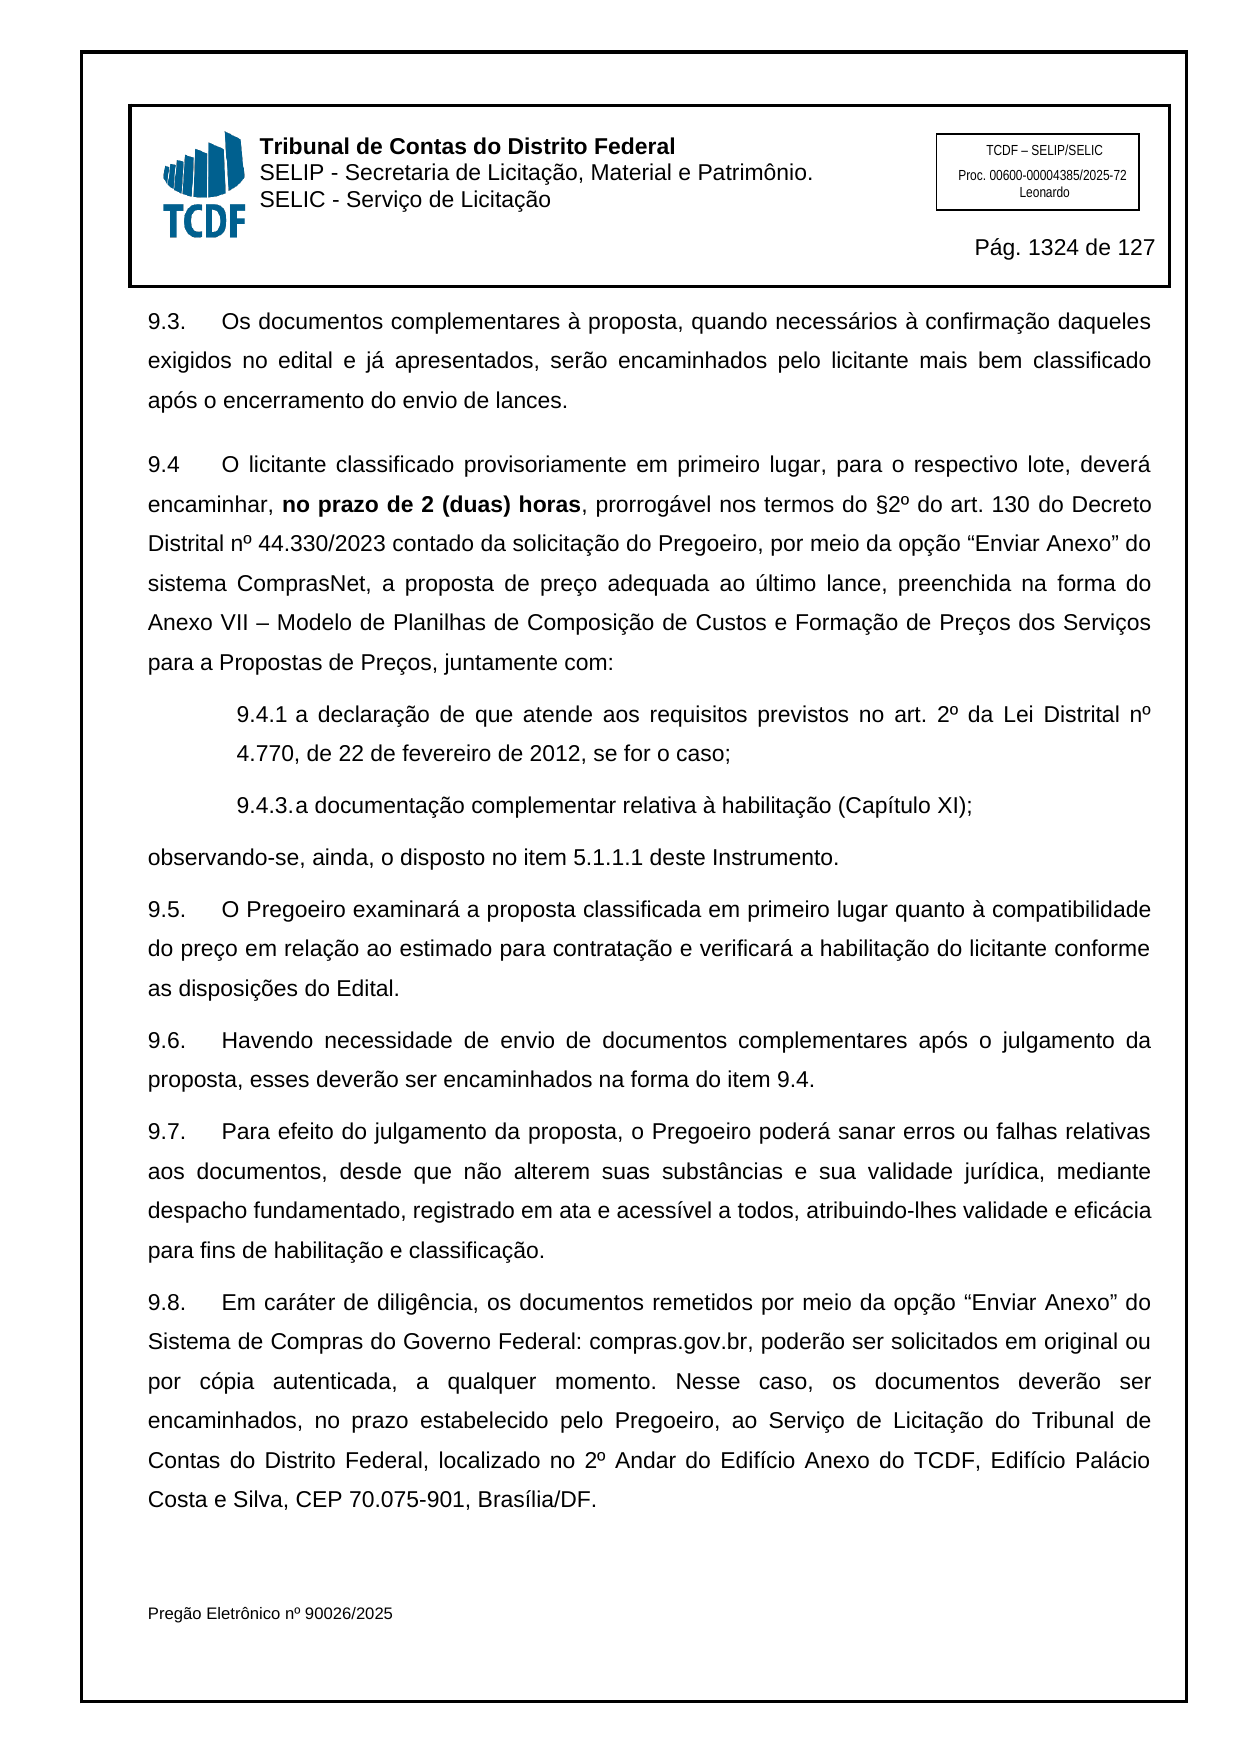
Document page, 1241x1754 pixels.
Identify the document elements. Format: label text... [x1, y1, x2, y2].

text 9.6. Havendo necessidade de envio de documentos complementares após o julgamento da proposta, esses deverão ser encaminhados na forma do item 9.4. [148, 1027, 1152, 1093]
text 9.3. Os documentos complementares à proposta, quando necessários à confirmação daqueles exigidos no edital e já apresentados, serão encaminhados pelo licitante mais bem classificado após o encerramento do envio de lances. [148, 308, 1152, 413]
text 9.5. O Pregoeiro examinará a proposta classificada em primeiro lugar quanto à compatibilidade do preço em relação ao estimado para contratação e verificará a habilitação do licitante conforme as disposições do Edital. [148, 896, 1152, 1001]
text 9.7. Para efeito do julgamento da proposta, o Pregoeiro poderá sanar erros ou falhas relativas aos documentos, desde que não alterem suas substâncias e sua validade jurídica, mediante despacho fundamentado, registrado em ata e acessível a todos, atribuindo-lhes validade e eficácia para fins de habilitação e classificação. [148, 1118, 1152, 1263]
text 9.4.1 a declaração de que atende aos requisitos previstos no art. 2º da Lei Distrital nº 4.770, de 22 de fevereiro de 2012, se for o caso; [236, 701, 1152, 766]
text observando-se, ainda, o disposto no item 5.1.1.1 deste Instrumento. [148, 844, 1152, 870]
text 9.4.3. a documentação complementar relativa à habilitação (Capítulo XI); [236, 792, 1152, 818]
text 9.4 O licitante classificado provisoriamente em primeiro lugar, para o respectivo lote, deverá encaminhar, no prazo de 2 (duas) horas, prorrogável nos termos do §2º do art. 130 do Decreto Distrital nº 44.330/2023 contado da solicitação do Pregoeiro, por meio da opção “Enviar Anexo” do sistema ComprasNet, a proposta de preço adequada ao último lance, preenchida na forma do Anexo VII – Modelo de Planilhas de Composição de Custos e Formação de Preços dos Serviços para a Propostas de Preços, juntamente com: [148, 451, 1152, 675]
text 9.8. Em caráter de diligência, os documentos remetidos por meio da opção “Enviar Anexo” do Sistema de Compras do Governo Federal: compras.gov.br, poderão ser solicitados em original ou por cópia autenticada, a qualquer momento. Nesse caso, os documentos deverão ser encaminhados, no prazo estabelecido pelo Pregoeiro, ao Serviço de Licitação do Tribunal de Contas do Distrito Federal, localizado no 2º Andar do Edifício Anexo do TCDF, Edifício Palácio Costa e Silva, CEP 70.075-901, Brasília/DF. [148, 1289, 1152, 1512]
picture [148, 128, 260, 240]
